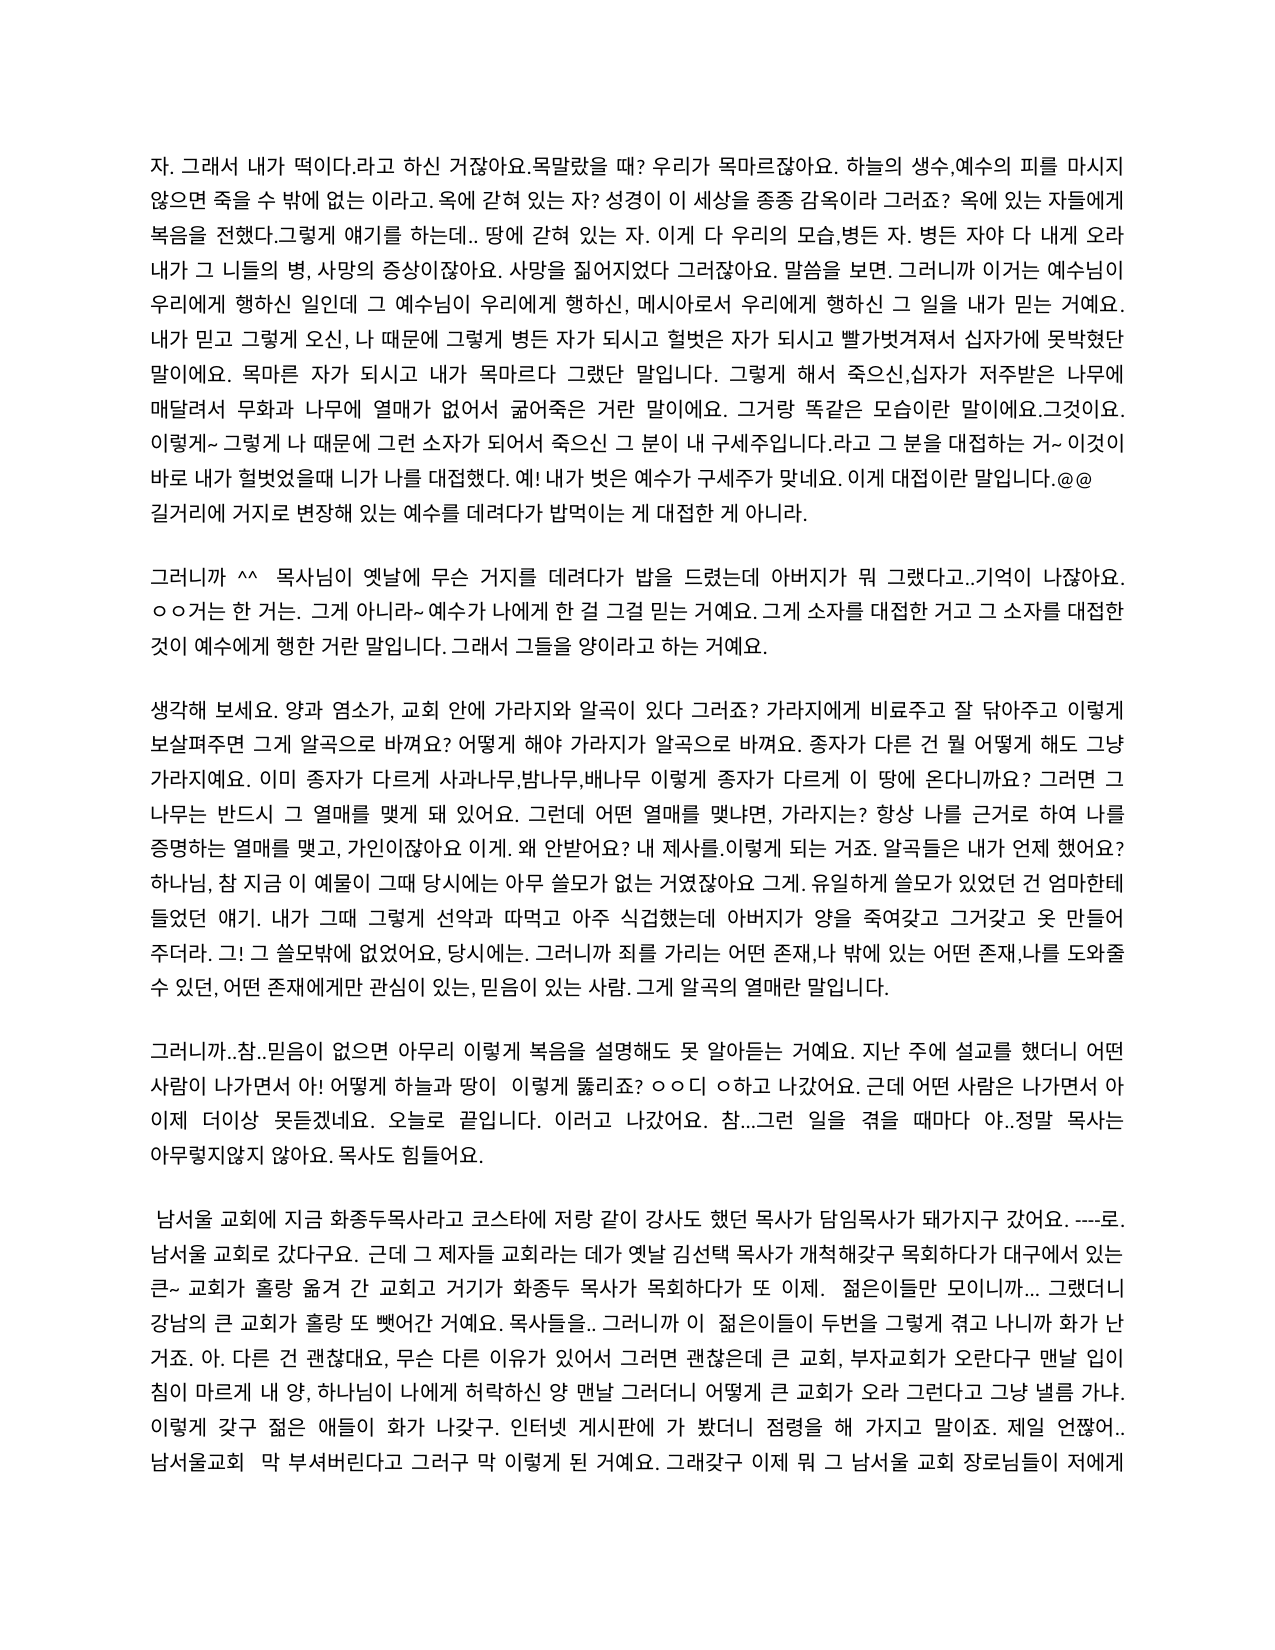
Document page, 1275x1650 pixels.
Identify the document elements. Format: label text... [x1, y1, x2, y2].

text 그러니까 ^^ 목사님이 옛날에 무슨 거지를 데려다가 밥을 드렸는데 아버지가 뭐 그랬다고..기억이 나잖아요. ㅇㅇ거는 한 거는. 그게 아니라~ 예수가 나에게 한 걸 그걸 믿는 거예요. 그게 소자를 대접한 거고 그 소자를 대접한 것이 예수에게 행한 거란 말입니다. 그래서 그들을 양이라고 하는 거예요. [150, 561, 1125, 660]
text 길거리에 거지로 변장해 있는 예수를 데려다가 밥먹이는 게 대접한 게 아니라. [150, 497, 1125, 527]
text 생각해 보세요. 양과 염소가, 교회 안에 가라지와 알곡이 있다 그러죠? 가라지에게 비료주고 잘 닦아주고 이렇게 보살펴주면 그게 알곡으로 바껴요? 어떻게 해야 가라지가 알곡으로 바껴요. 종자가 다른 건 뭘 어떻게 해도 그냥 가라지예요. 이미 종자가 다르게 사과나무,밤나무,배나무 이렇게 종자가 다르게 이 땅에 온다니까요? 그러면 그 나무는 반드시 그 열매를 맺게 돼 있어요. 그런데 어떤 열매를 맺냐면, 가라지는? 항상 나를 근거로 하여 나를 증명하는 열매를 맺고, 가인이잖아요 이게. 왜 안받어요? 내 제사를.이렇게 되는 거죠. 알곡들은 내가 언제 했어요? 하나님, 참 지금 이 예물이 그때 당시에는 아무 쓸모가 없는 거였잖아요 그게. 유일하게 쓸모가 있었던 건 엄마한테 들었던 얘기. 내가 그때 그렇게 선악과 따먹고 아주 식겁했는데 아버지가 양을 죽여갖고 그거갖고 옷 만들어 주더라. 그! 그 쓸모밖에 없었어요, 당시에는. 그러니까 죄를 가리는 어떤 존재,나 밖에 있는 어떤 존재,나를 도와줄 수 있던, 어떤 존재에게만 관심이 있는, 믿음이 있는 사람. 그게 알곡의 열매란 말입니다. [150, 694, 1125, 1002]
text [150, 150, 1125, 492]
text 그러니까..참..믿음이 없으면 아무리 이렇게 복음을 설명해도 못 알아듣는 거예요. 지난 주에 설교를 했더니 어떤 사람이 나가면서 아! 어떻게 하늘과 땅이 이렇게 뚫리죠? ㅇㅇ디 ㅇ하고 나갔어요. 근데 어떤 사람은 나가면서 아 이제 더이상 못듣겠네요. 오늘로 끝입니다. 이러고 나갔어요. 참...그런 일을 겪을 때마다 야..정말 목사는 아무렇지않지 않아요. 목사도 힘들어요. [150, 1035, 1125, 1169]
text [150, 1203, 1125, 1476]
